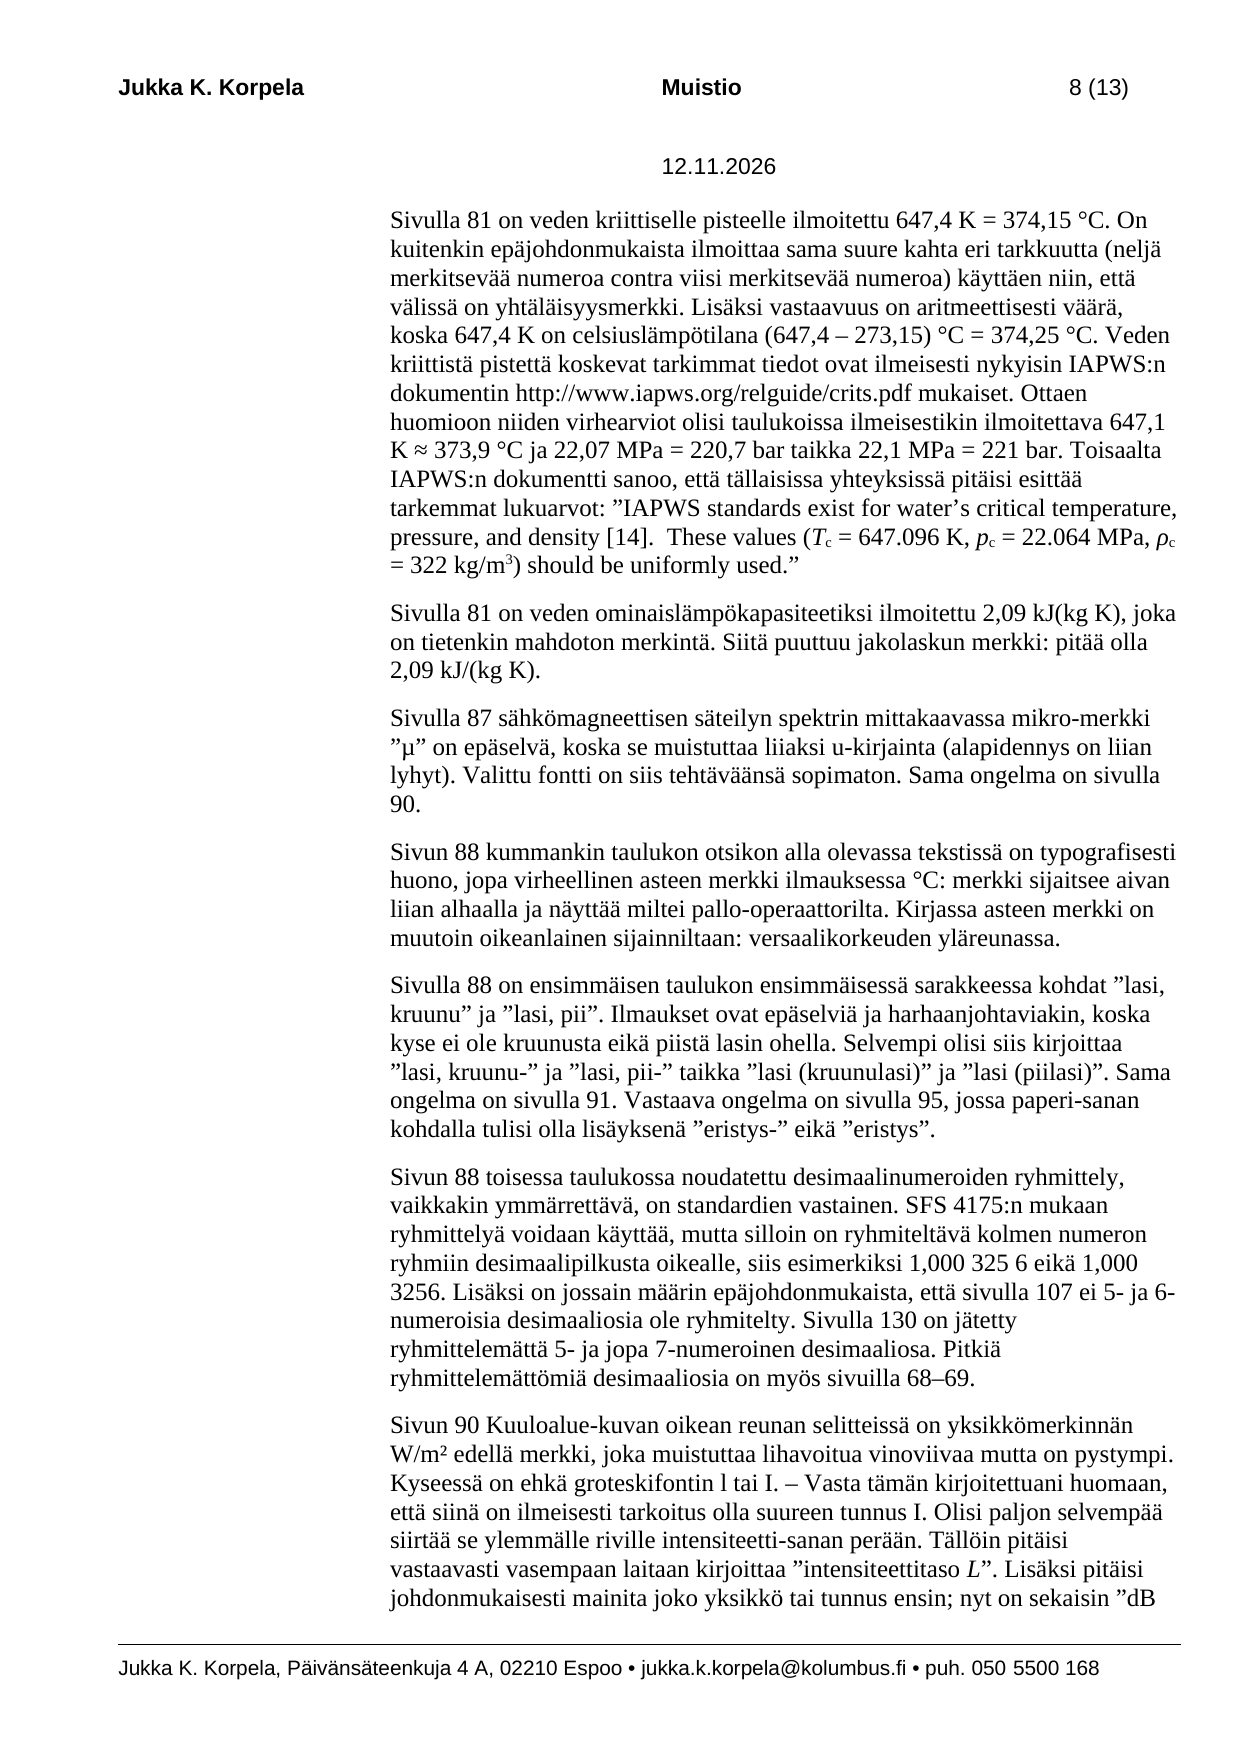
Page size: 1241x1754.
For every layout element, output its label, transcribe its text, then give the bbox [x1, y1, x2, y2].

text Sivulla 81 on veden ominaislämpökapasiteetiksi ilmoitettu 2,09 kJ(kg K), joka on tietenkin mahdoton merkintä. Siitä puuttuu jakolaskun merkki: pitää olla 2,09 kJ/(kg K). [390, 598, 1181, 684]
text Sivun 88 kummankin taulukon otsikon alla olevassa tekstissä on typografisesti huono, jopa virheellinen asteen merkki ilmauksessa °C: merkki sijaitsee aivan liian alhaalla ja näyttää miltei pallo-operaattorilta. Kirjassa asteen merkki on muutoin oikeanlainen sijainniltaan: versaalikorkeuden yläreunassa. [390, 837, 1181, 952]
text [390, 1411, 1181, 1612]
text Sivun 88 toisessa taulukossa noudatettu desimaalinumeroiden ryhmittely, vaikkakin ymmärrettävä, on standardien vastainen. SFS 4175:n mukaan ryhmittelyä voidaan käyttää, mutta silloin on ryhmiteltävä kolmen numeron ryhmiin desimaalipilkusta oikealle, siis esimerkiksi 1,000 325 6 eikä 1,000 3256. Lisäksi on jossain määrin epäjohdonmukaista, että sivulla 107 ei 5- ja 6-numeroisia desimaaliosia ole ryhmitelty. Sivulla 130 on jätetty ryhmittelemättä 5- ja jopa 7-numeroinen desimaaliosa. Pitkiä ryhmittelemättömiä desimaaliosia on myös sivuilla 68–69. [390, 1162, 1181, 1392]
text Sivulla 87 sähkömagneettisen säteilyn spektrin mittakaavassa mikro-merkki ”µ” on epäselvä, koska se muistuttaa liiaksi u-kirjainta (alapidennys on liian lyhyt). Valittu fontti on siis tehtäväänsä sopimaton. Sama ongelma on sivulla 90. [390, 703, 1181, 818]
text Sivulla 81 on veden kriittiselle pisteelle ilmoitettu 647,4 K = 374,15 °C. On kuitenkin epäjohdonmukaista ilmoittaa sama suure kahta eri tarkkuutta (neljä merkitsevää numeroa contra viisi merkitsevää numeroa) käyttäen niin, että välissä on yhtäläisyysmerkki. Lisäksi vastaavuus on aritmeettisesti väärä, koska 647,4 K on celsiuslämpötilana (647,4 – 273,15) °C = 374,25 °C. Veden kriittistä pistettä koskevat tarkimmat tiedot ovat ilmeisesti nykyisin IAPWS:n dokumentin http://www.iapws.org/relguide/crits.pdf mukaiset. Ottaen huomioon niiden virhearviot olisi taulukoissa ilmeisestikin ilmoitettava 647,1 K ≈ 373,9 °C ja 22,07 MPa = 220,7 bar taikka 22,1 MPa = 221 bar. Toisaalta IAPWS:n dokumentti sanoo, että tällaisissa yhteyksissä pitäisi esittää tarkemmat lukuarvot: ”IAPWS standards exist for water’s critical temperature, pressure, and density [14]. These values (Tc = 647.096 K, pc = 22.064 MPa, ρc = 322 kg/m3) should be uniformly used.” [390, 206, 1181, 579]
text Sivulla 88 on ensimmäisen taulukon ensimmäisessä sarakkeessa kohdat ”lasi, kruunu” ja ”lasi, pii”. Ilmaukset ovat epäselviä ja harhaanjohtaviakin, koska kyse ei ole kruunusta eikä piistä lasin ohella. Selvempi olisi siis kirjoittaa ”lasi, kruunu-” ja ”lasi, pii-” taikka ”lasi (kruunulasi)” ja ”lasi (piilasi)”. Sama ongelma on sivulla 91. Vastaava ongelma on sivulla 95, jossa paperi-sanan kohdalla tulisi olla lisäyksenä ”eristys-” eikä ”eristys”. [390, 971, 1181, 1143]
